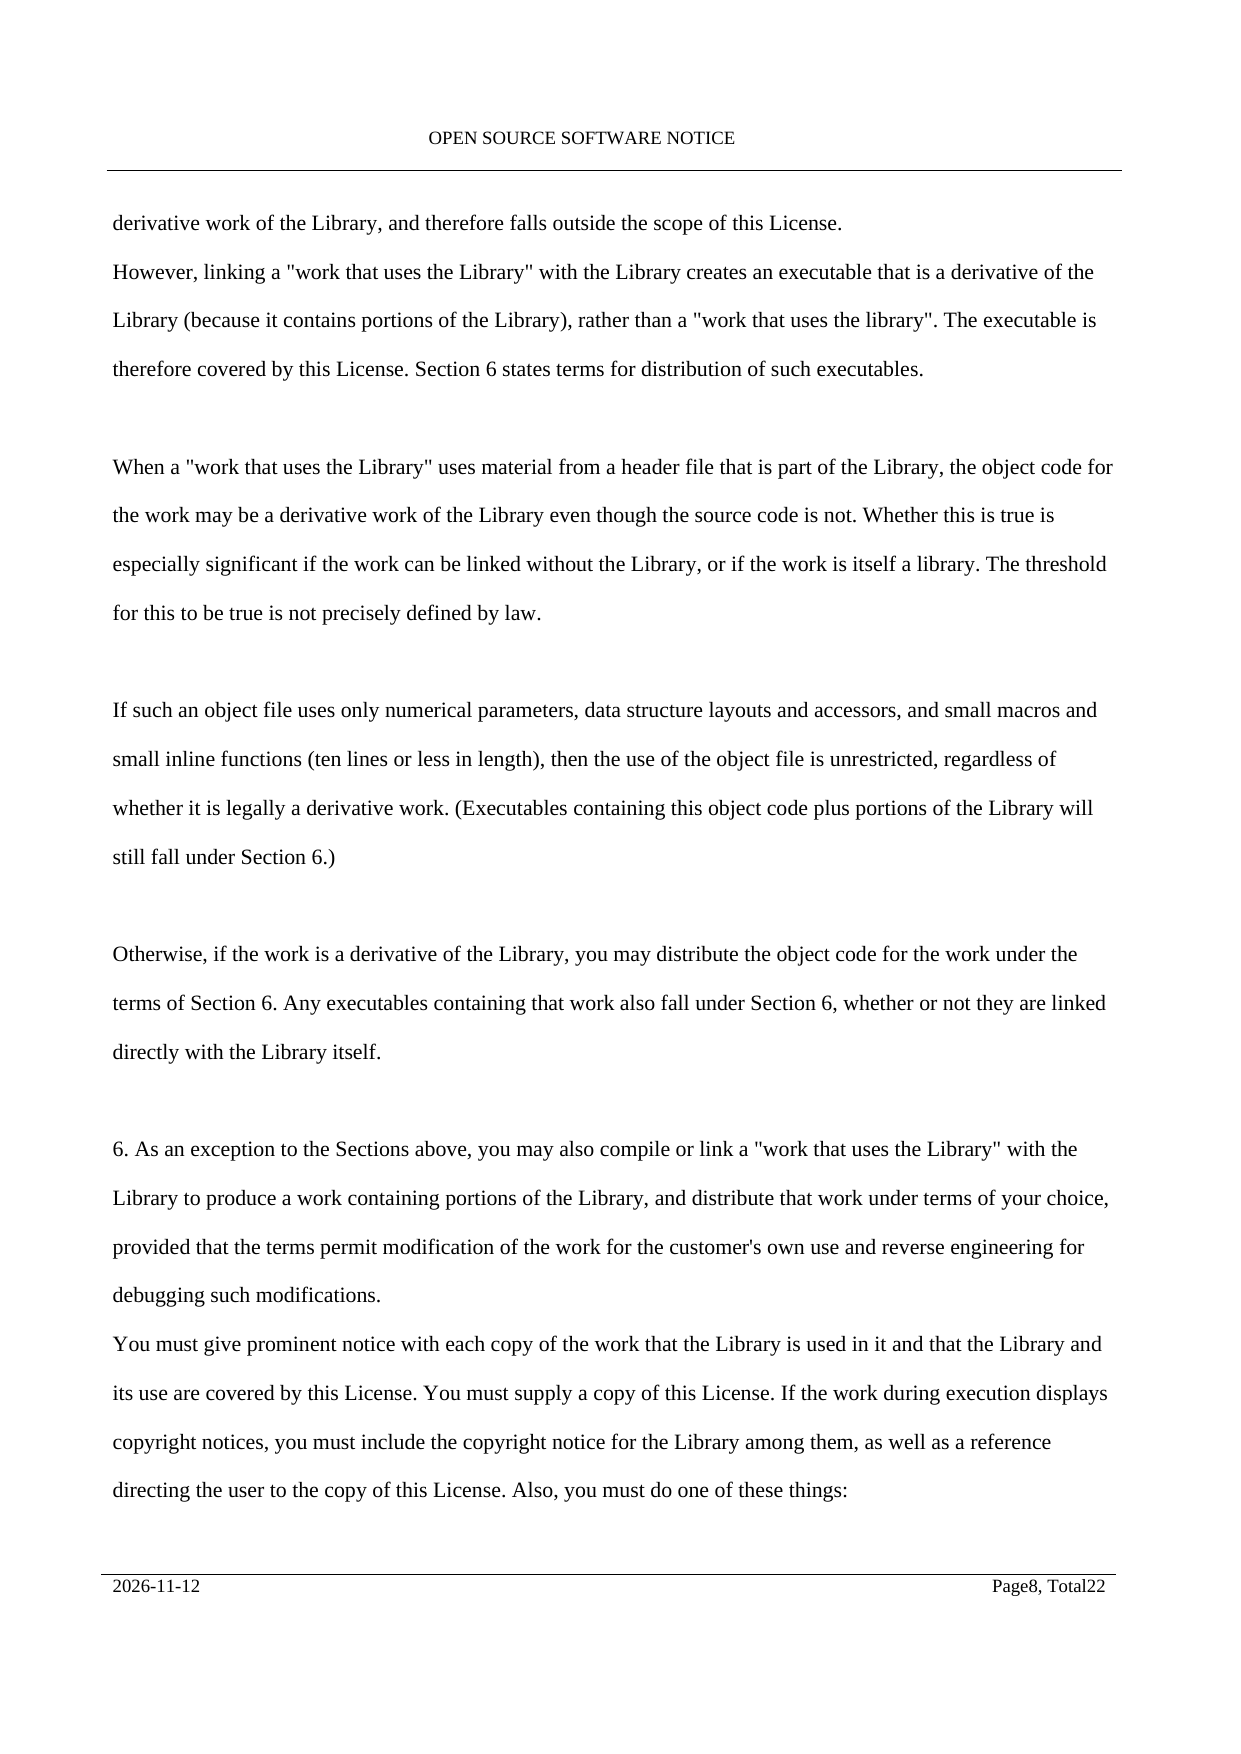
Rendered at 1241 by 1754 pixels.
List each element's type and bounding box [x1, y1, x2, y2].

text [112, 206, 1128, 1506]
